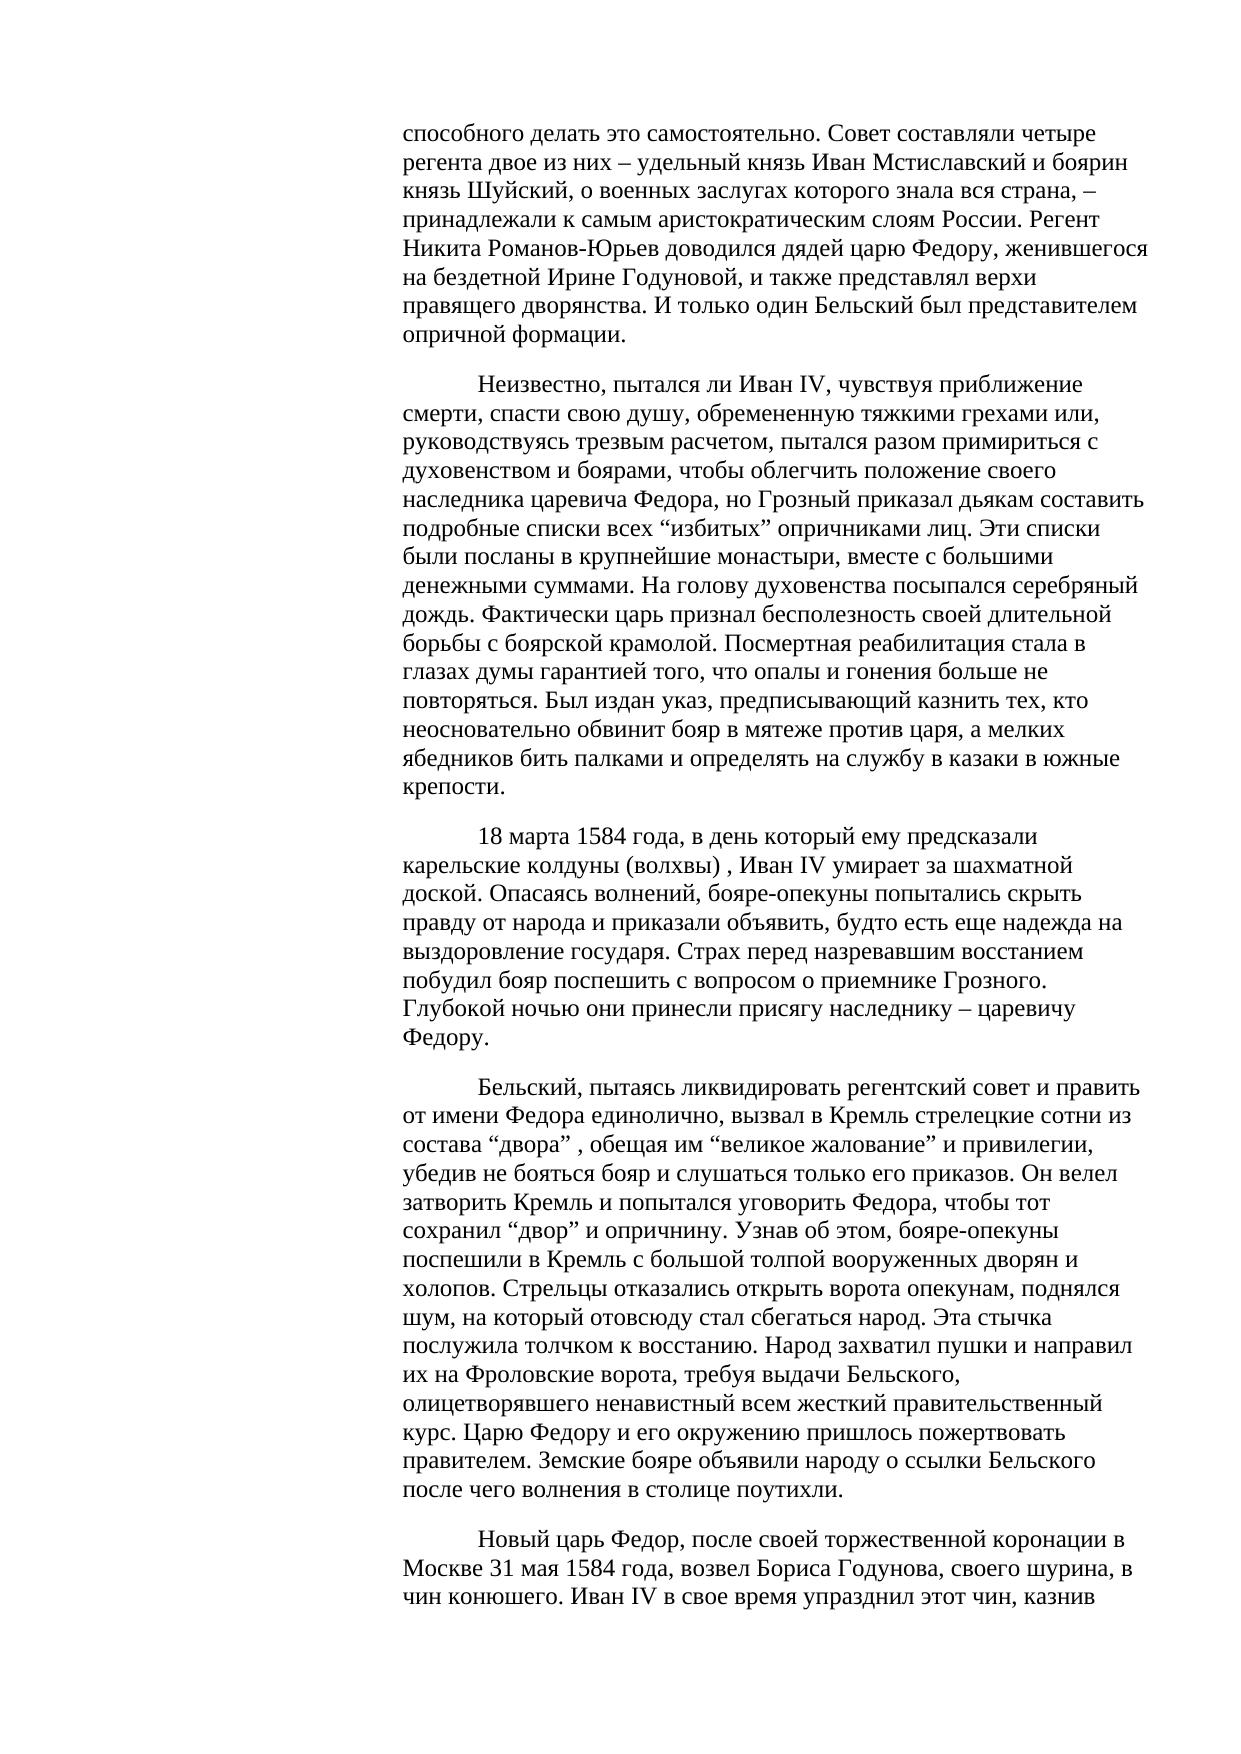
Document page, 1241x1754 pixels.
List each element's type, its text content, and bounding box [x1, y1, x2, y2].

text 18 марта 1584 года, в день который ему предсказали карельские колдуны (волхвы) , Иван IV умирает за шахматной доской. Опасаясь волнений, бояре-опекуны попытались скрыть правду от народа и приказали объявить, будто есть еще надежда на выздоровление государя. Страх перед назревавшим восстанием побудил бояр поспешить с вопросом о приемнике Грозного. Глубокой ночью они принесли присягу наследнику – царевичу Федору. [402, 821, 1152, 1051]
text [402, 1524, 1152, 1610]
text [402, 118, 1152, 348]
text Неизвестно, пытался ли Иван IV, чувствуя приближение смерти, спасти свою душу, обремененную тяжкими грехами или, руководствуясь трезвым расчетом, пытался разом примириться с духовенством и боярами, чтобы облегчить положение своего наследника царевича Федора, но Грозный приказал дьякам составить подробные списки всех “избитых” опричниками лиц. Эти списки были посланы в крупнейшие монастыри, вместе с большими денежными суммами. На голову духовенства посыпался серебряный дождь. Фактически царь признал бесполезность своей длительной борьбы с боярской крамолой. Посмертная реабилитация стала в глазах думы гарантией того, что опалы и гонения больше не повторяться. Был издан указ, предписывающий казнить тех, кто неосновательно обвинит бояр в мятеже против царя, а мелких ябедников бить палками и определять на службу в казаки в южные крепости. [402, 369, 1152, 800]
text Бельский, пытаясь ликвидировать регентский совет и править от имени Федора единолично, вызвал в Кремль стрелецкие сотни из состава “двора” , обещая им “великое жалование” и привилегии, убедив не бояться бояр и слушаться только его приказов. Он велел затворить Кремль и попытался уговорить Федора, чтобы тот сохранил “двор” и опричнину. Узнав об этом, бояре-опекуны поспешили в Кремль с большой толпой вооруженных дворян и холопов. Стрельцы отказались открыть ворота опекунам, поднялся шум, на который отовсюду стал сбегаться народ. Эта стычка послужила толчком к восстанию. Народ захватил пушки и направил их на Фроловские ворота, требуя выдачи Бельского, олицетворявшего ненавистный всем жесткий правительственный курс. Царю Федору и его окружению пришлось пожертвовать правителем. Земские бояре объявили народу о ссылки Бельского после чего волнения в столице поутихли. [402, 1072, 1152, 1503]
